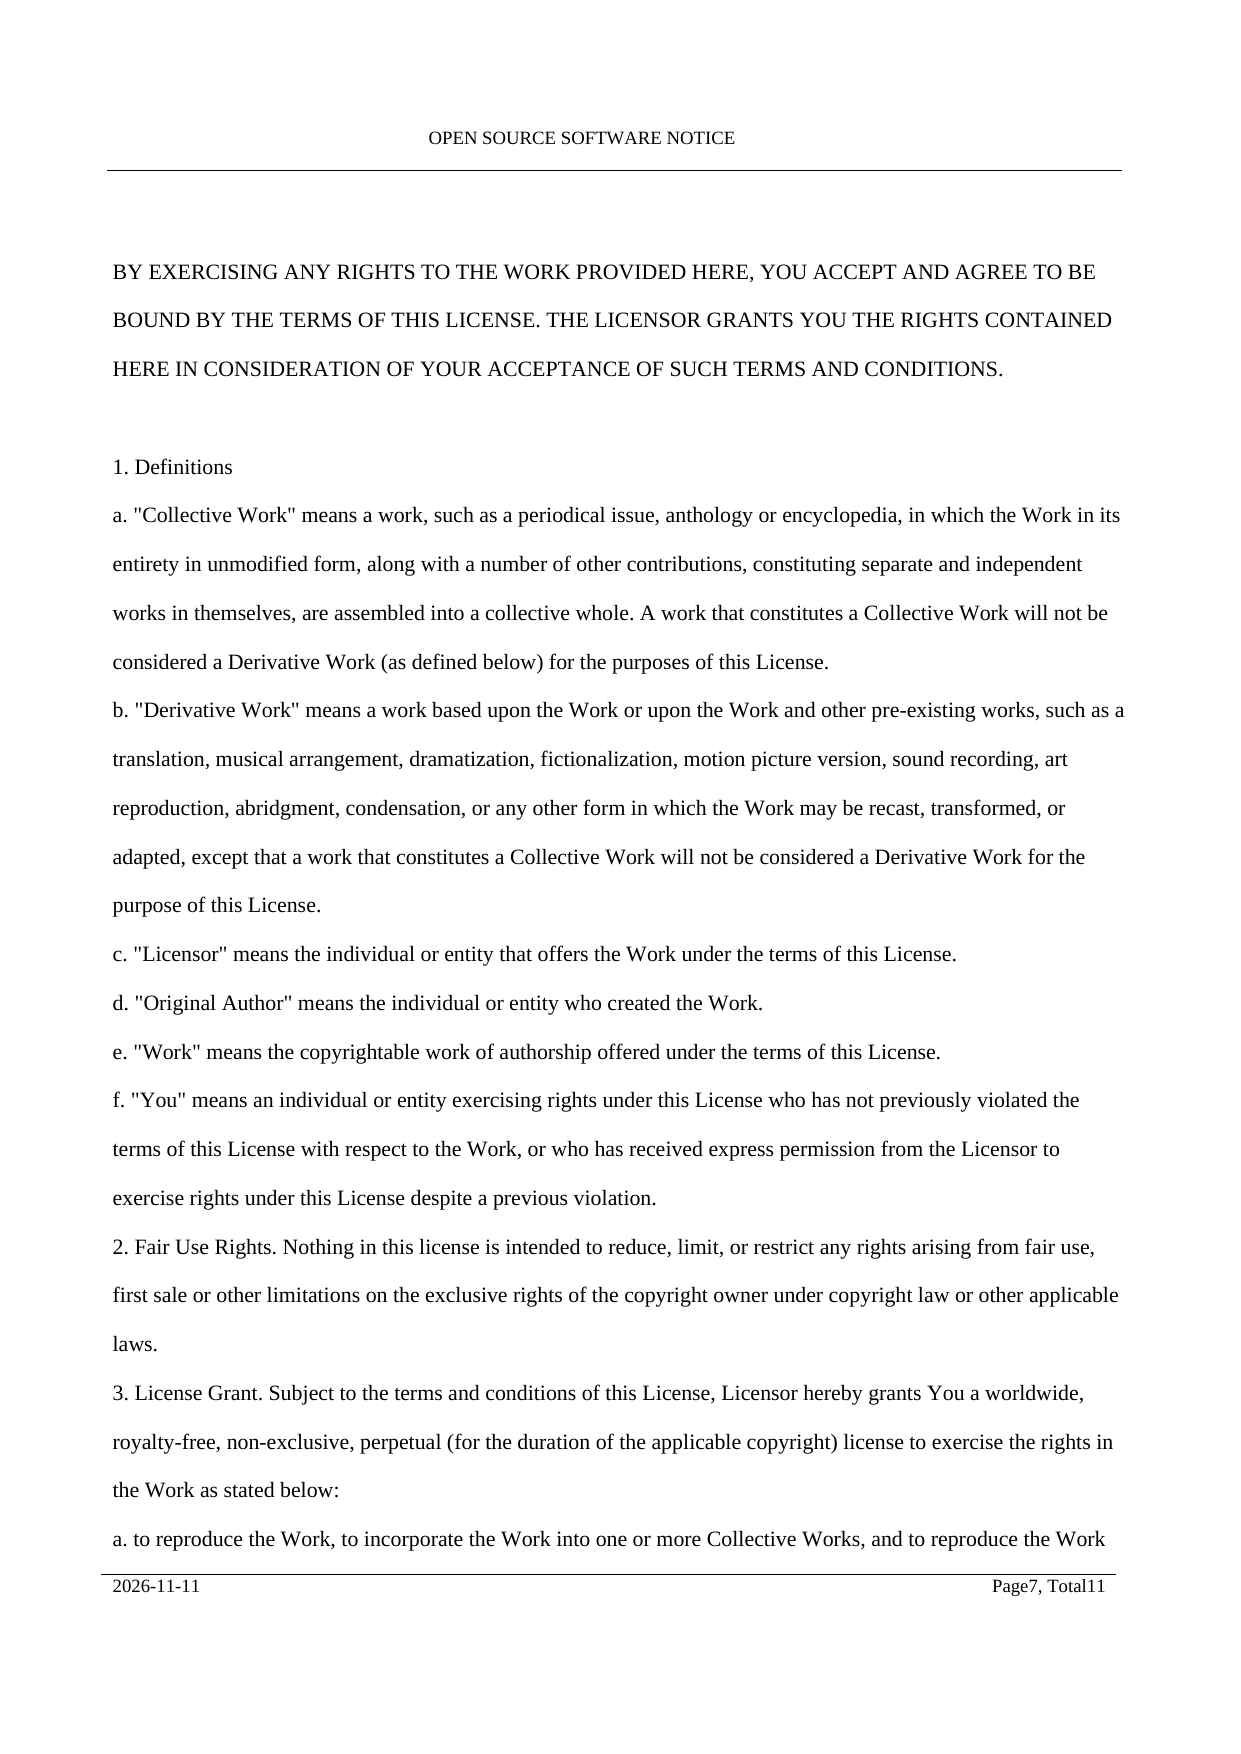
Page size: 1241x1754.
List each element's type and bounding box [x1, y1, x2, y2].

text [112, 206, 1128, 1555]
